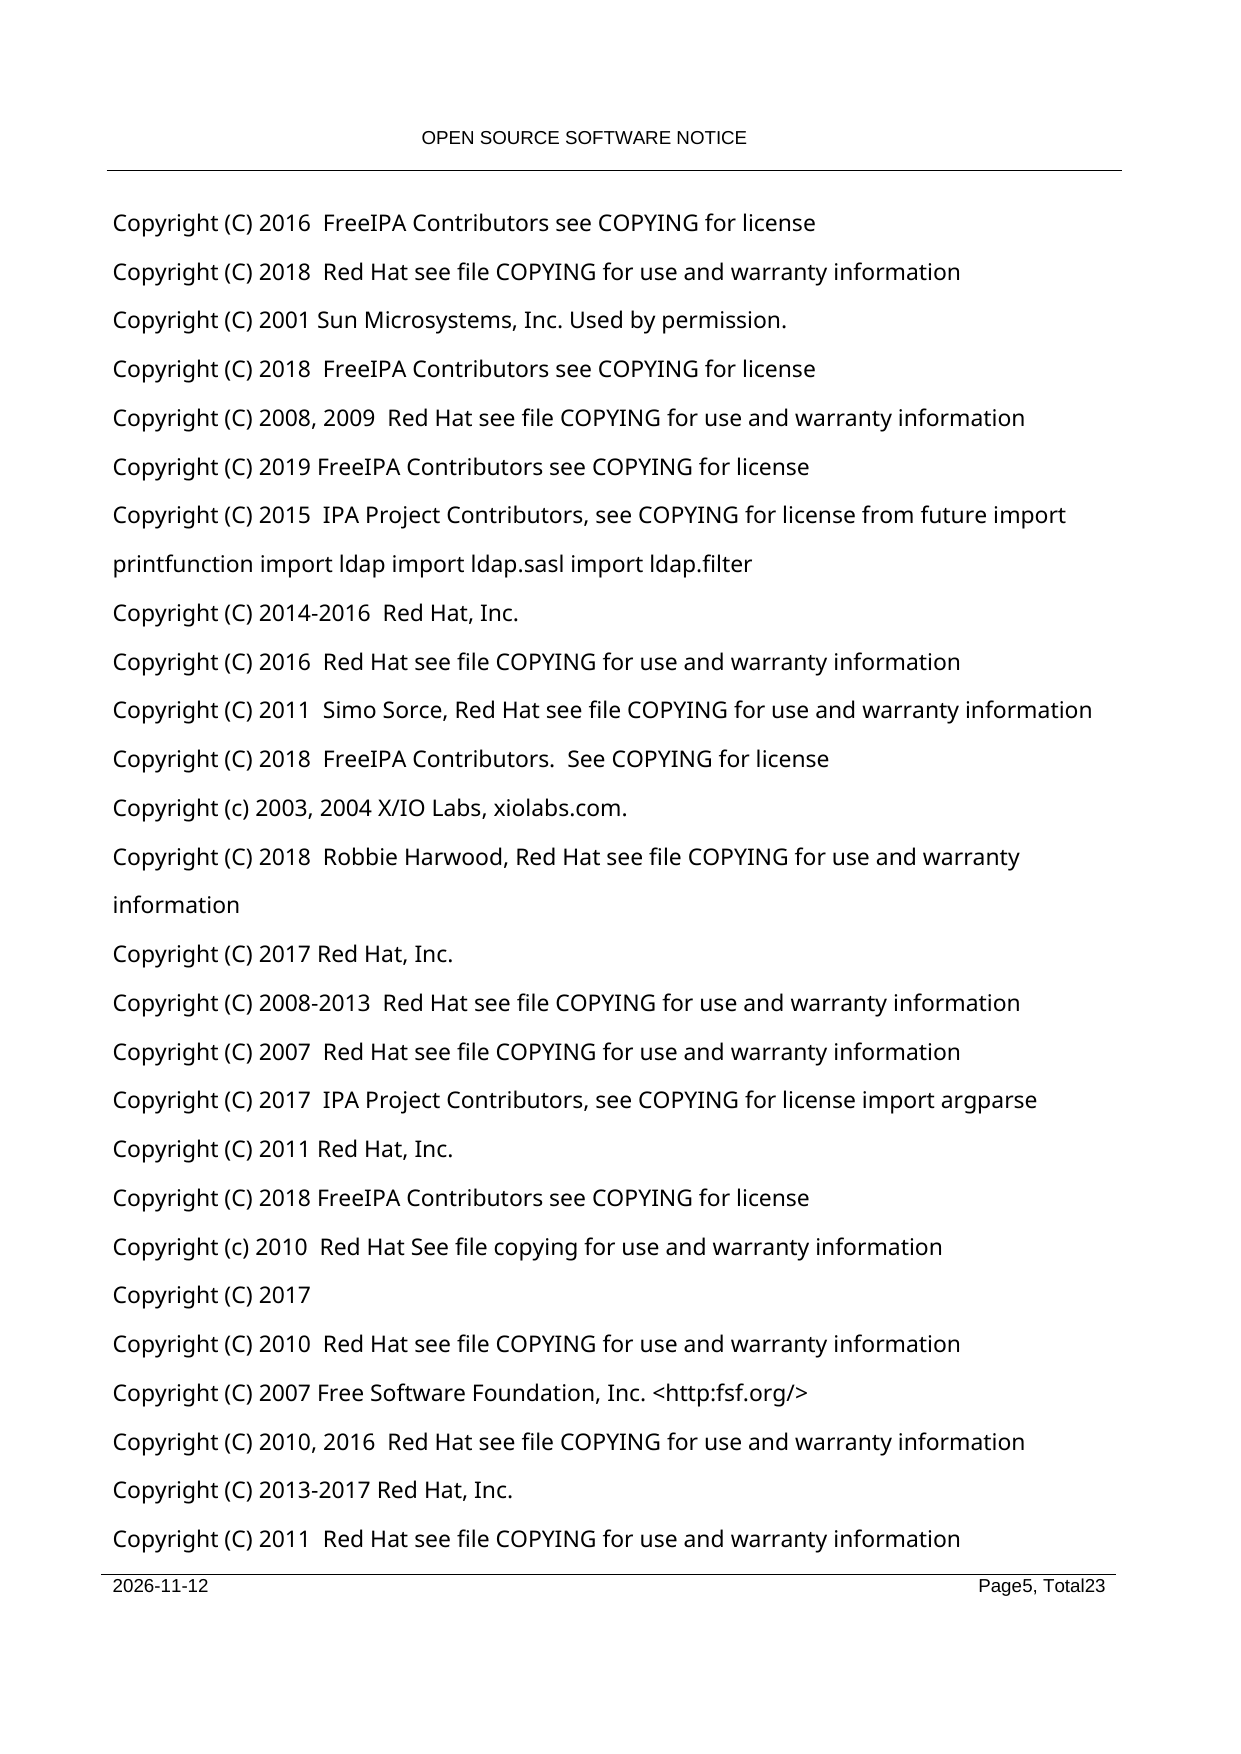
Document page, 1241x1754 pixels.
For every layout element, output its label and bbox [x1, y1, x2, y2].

text [112, 206, 1128, 1555]
